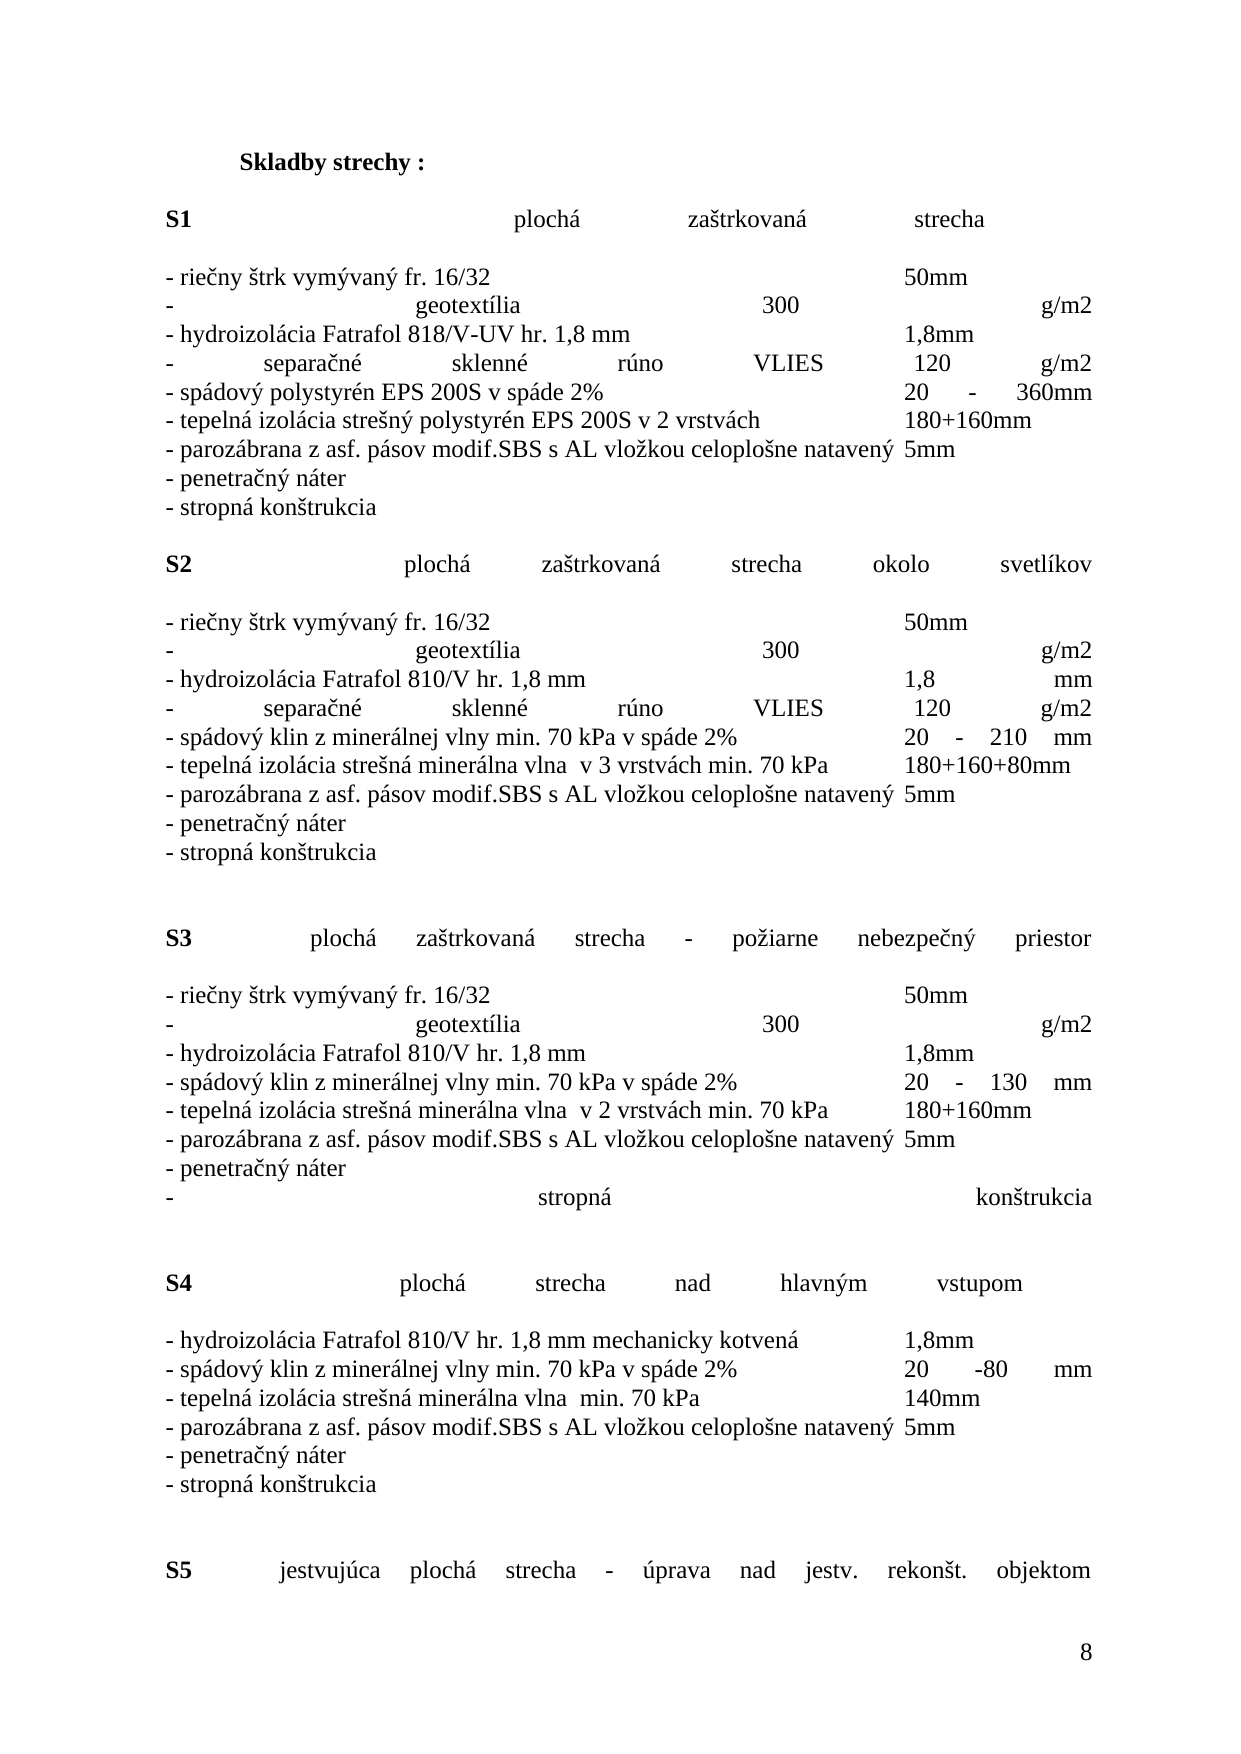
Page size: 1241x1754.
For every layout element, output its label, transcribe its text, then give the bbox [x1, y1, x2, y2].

text Skladby strechy : [165, 147, 1092, 176]
text S1 plochá zaštrkovaná strecha - riečny štrk vymývaný fr. 16/32 50mm - geotextília 300 g/m2 - hydroizolácia Fatrafol 818/V-UV hr. 1,8 mm 1,8mm - separačné sklenné rúno VLIES 120 g/m2 - spádový polystyrén EPS 200S v spáde 2% 20 - 360mm - tepelná izolácia strešný polystyrén EPS 200S v 2 vrstvách 180+160mm - parozábrana z asf. pásov modif.SBS s AL vložkou celoplošne natavený 5mm - penetračný náter - stropná konštrukcia [165, 204, 1092, 549]
text - parozábrana z asf. pásov modif.SBS s AL vložkou celoplošne natavený 5mm - penetračný náter - stropná konštrukcia S3 plochá zaštrkovaná strecha - požiarne nebezpečný priestor - riečny štrk vymývaný fr. 16/32 50mm - geotextília 300 g/m2 - hydroizolácia Fatrafol 810/V hr. 1,8 mm 1,8mm - spádový klin z minerálnej vlny min. 70 kPa v spáde 2% 20 - 130 mm - tepelná izolácia strešná minerálna vlna v 2 vrstvách min. 70 kPa 180+160mm [165, 779, 1092, 1124]
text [165, 1124, 1092, 1613]
text - riečny štrk vymývaný fr. 16/32 50mm - geotextília 300 g/m2 - hydroizolácia Fatrafol 810/V hr. 1,8 mm 1,8 mm - separačné sklenné rúno VLIES 120 g/m2 - spádový klin z minerálnej vlny min. 70 kPa v spáde 2% 20 - 210 mm - tepelná izolácia strešná minerálna vlna v 3 vrstvách min. 70 kPa 180+160+80mm [165, 607, 1092, 779]
text S2 plochá zaštrkovaná strecha okolo svetlíkov [165, 549, 1092, 607]
